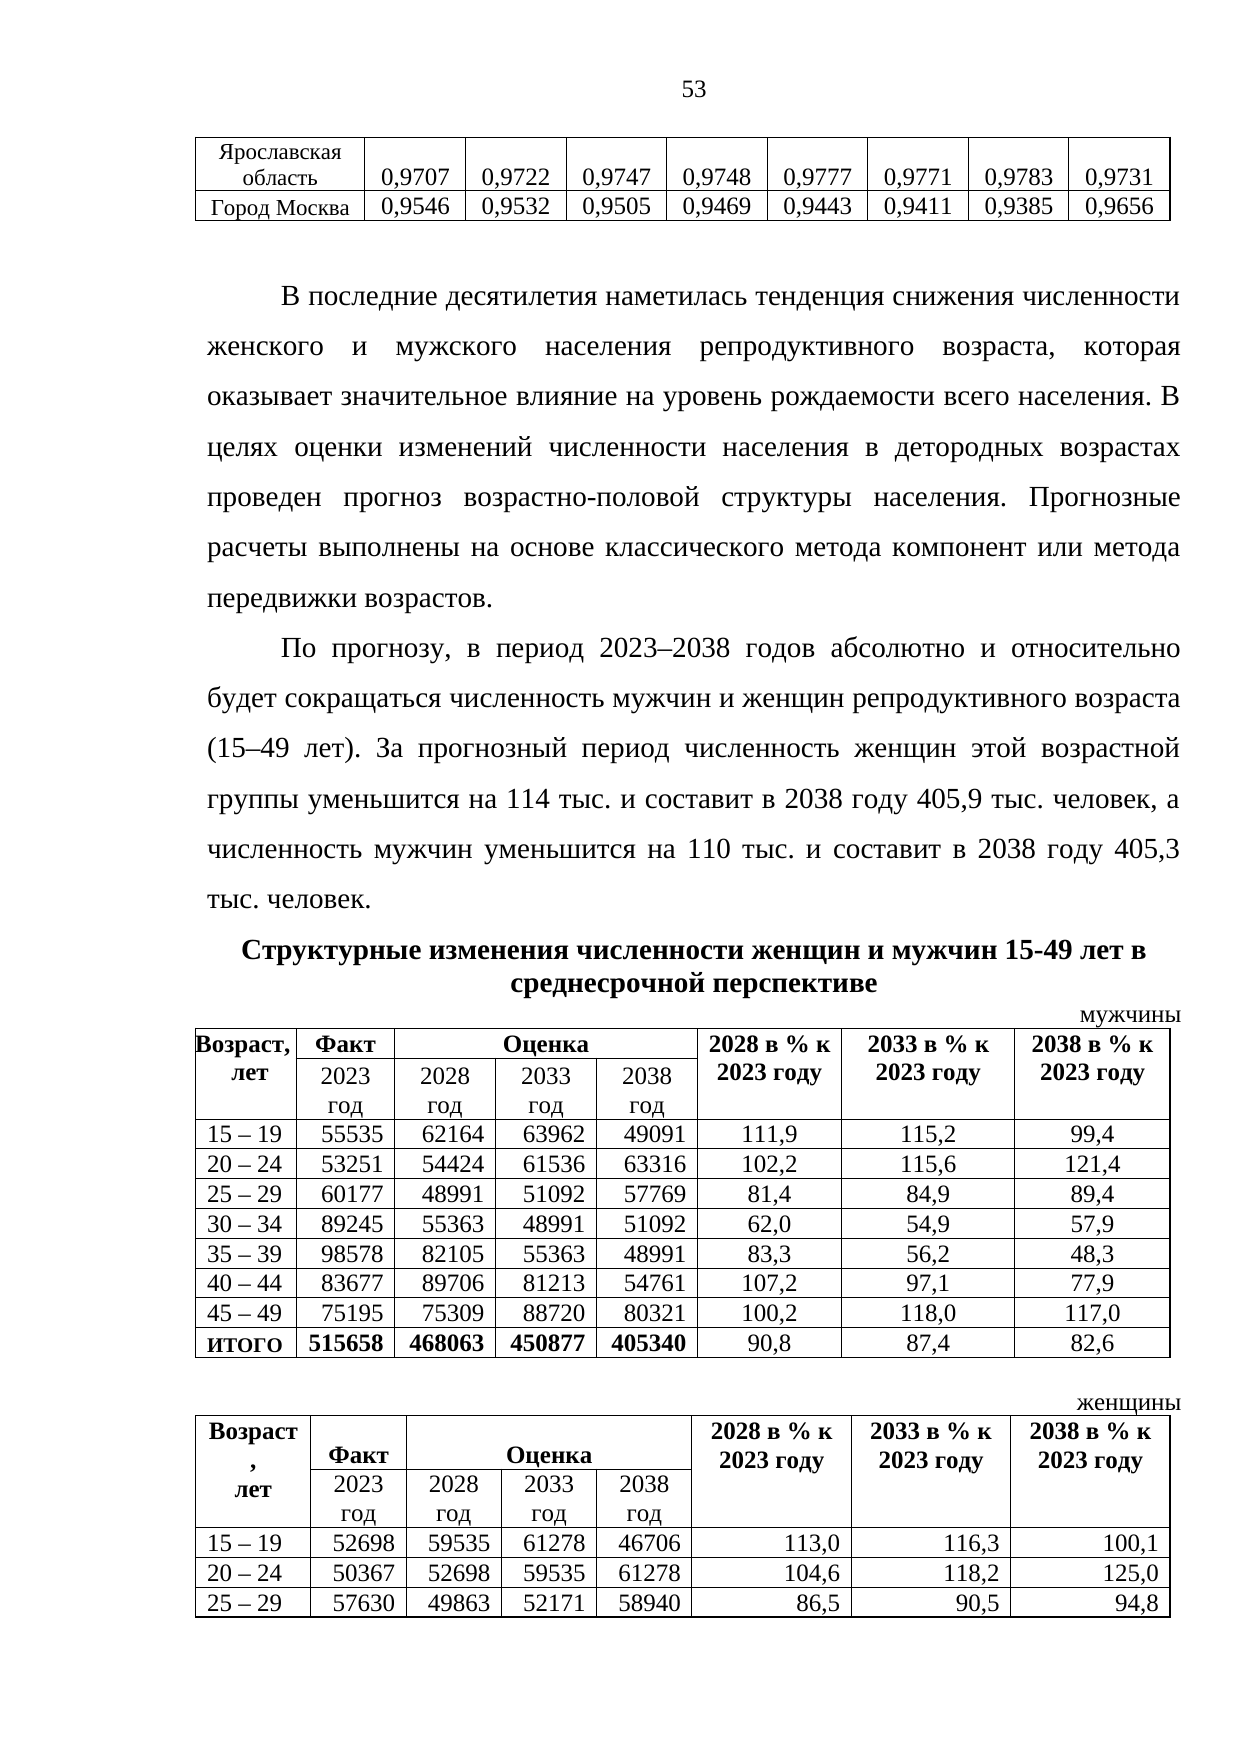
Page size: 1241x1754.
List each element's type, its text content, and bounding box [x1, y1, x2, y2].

table_cell 20 – 24 [196, 1558, 310, 1587]
text женщины [207, 1387, 1181, 1415]
table_header 2033 в % к 2023 году [842, 1029, 1014, 1118]
table_cell 117,0 [1015, 1298, 1169, 1327]
table_cell 2023 год [311, 1470, 406, 1527]
table_cell 49863 [407, 1588, 501, 1616]
table_cell 45 – 49 [196, 1298, 296, 1327]
table_cell 405340 [597, 1328, 697, 1357]
table_cell 81213 [496, 1269, 596, 1297]
table_cell 0,9411 [868, 191, 968, 220]
table_cell 0,9505 [567, 191, 666, 220]
table_cell 450877 [496, 1328, 596, 1357]
table_cell 48991 [597, 1239, 697, 1267]
table_cell 81,4 [698, 1179, 841, 1208]
table_cell 99,4 [1015, 1120, 1169, 1148]
table_cell 60177 [297, 1179, 394, 1208]
table_cell 468063 [395, 1328, 495, 1357]
table_cell Ярославская область [196, 138, 364, 190]
table_cell 15 – 19 [196, 1120, 296, 1148]
table_header Факт [297, 1029, 394, 1057]
table_cell 58940 [597, 1588, 691, 1616]
text В последние десятилетия наметилась тенденция снижения численности женского и мужского населения репродуктивного возраста, которая оказывает значительное влияние на уровень рождаемости всего населения. В целях оценки изменений численности населения в детородных возрастах проведен прогноз возрастно-половой структуры населения. Прогнозные расчеты выполнены на основе классического метода компонент или метода передвижки возрастов. [207, 278, 1181, 613]
table_cell 2028 год [407, 1470, 501, 1527]
table_cell 0,9731 [1069, 138, 1169, 190]
table_cell 54424 [395, 1149, 495, 1178]
table_cell 0,9783 [969, 138, 1068, 190]
table_cell 57630 [311, 1588, 406, 1616]
table_cell 83,3 [698, 1239, 841, 1267]
table_cell 52698 [311, 1528, 406, 1557]
table_header Факт [311, 1416, 406, 1468]
table_cell 118,0 [842, 1298, 1014, 1327]
table_cell 89,4 [1015, 1179, 1169, 1208]
table_cell 61536 [496, 1149, 596, 1178]
table_cell 55535 [297, 1120, 394, 1148]
table_cell 75195 [297, 1298, 394, 1327]
table_cell 62164 [395, 1120, 495, 1148]
table_cell 30 – 34 [196, 1209, 296, 1238]
table_cell 52698 [407, 1558, 501, 1587]
table_cell 0,9748 [667, 138, 767, 190]
table_cell 100,1 [1011, 1528, 1169, 1557]
table_cell 77,9 [1015, 1269, 1169, 1297]
table_cell 57769 [597, 1179, 697, 1208]
table_cell 0,9532 [466, 191, 566, 220]
table_cell 2033 год [502, 1470, 596, 1527]
table_cell 53251 [297, 1149, 394, 1178]
table_cell 0,9777 [768, 138, 867, 190]
table_cell 55363 [395, 1209, 495, 1238]
table_header Возраст, лет [196, 1416, 310, 1527]
table_cell 20 – 24 [196, 1149, 296, 1178]
table_cell 46706 [597, 1528, 691, 1557]
table_cell 50367 [311, 1558, 406, 1587]
table_cell 25 – 29 [196, 1179, 296, 1208]
table_cell 83677 [297, 1269, 394, 1297]
table_cell 25 – 29 [196, 1588, 310, 1616]
text Структурные изменения численности женщин и мужчин 15-49 лет в среднесрочной перспективе [207, 932, 1181, 999]
table_cell 89706 [395, 1269, 495, 1297]
table_header Оценка [407, 1416, 691, 1468]
table_cell 49091 [597, 1120, 697, 1148]
table_cell 113,0 [692, 1528, 851, 1557]
text По прогнозу, в период 2023–2038 годов абсолютно и относительно будет сокращаться численность мужчин и женщин репродуктивного возраста (15–49 лет). За прогнозный период численность женщин этой возрастной группы уменьшится на 114 тыс. и составит в 2038 году 405,9 тыс. человек, а численность мужчин уменьшится на 110 тыс. и составит в 2038 году 405,3 тыс. человек. [207, 630, 1181, 915]
table_cell 2038 год [597, 1470, 691, 1527]
table_cell 0,9443 [768, 191, 867, 220]
table_cell 61278 [597, 1558, 691, 1587]
table_cell 97,1 [842, 1269, 1014, 1297]
table_cell 2028 год [395, 1059, 495, 1118]
table_cell 515658 [297, 1328, 394, 1357]
table_cell 51092 [597, 1209, 697, 1238]
table_cell 116,3 [852, 1528, 1010, 1557]
table_cell 107,2 [698, 1269, 841, 1297]
table_cell 115,6 [842, 1149, 1014, 1178]
table_header 2033 в % к 2023 году [852, 1416, 1010, 1527]
table_cell 98578 [297, 1239, 394, 1267]
table_cell 84,9 [842, 1179, 1014, 1208]
table_cell 61278 [502, 1528, 596, 1557]
text мужчины [207, 999, 1181, 1028]
table_cell 54,9 [842, 1209, 1014, 1238]
table_cell 0,9771 [868, 138, 968, 190]
table_cell Город Москва [196, 191, 364, 220]
table_cell 121,4 [1015, 1149, 1169, 1178]
table_cell 90,5 [852, 1588, 1010, 1616]
table_cell 0,9385 [969, 191, 1068, 220]
table_cell 63962 [496, 1120, 596, 1148]
table_cell 100,2 [698, 1298, 841, 1327]
table_cell 35 – 39 [196, 1239, 296, 1267]
table_header 2028 в % к 2023 году [698, 1029, 841, 1118]
table_cell 104,6 [692, 1558, 851, 1587]
table_cell 40 – 44 [196, 1269, 296, 1297]
table_cell 2038 год [597, 1059, 697, 1118]
table_cell 0,9656 [1069, 191, 1169, 220]
table_cell 86,5 [692, 1588, 851, 1616]
table_cell 63316 [597, 1149, 697, 1178]
table_cell 94,8 [1011, 1588, 1169, 1616]
table_cell 82,6 [1015, 1328, 1169, 1357]
table_cell 0,9546 [365, 191, 465, 220]
table_cell 0,9707 [365, 138, 465, 190]
table_cell 51092 [496, 1179, 596, 1208]
table_cell 56,2 [842, 1239, 1014, 1267]
table_cell 75309 [395, 1298, 495, 1327]
table_cell 118,2 [852, 1558, 1010, 1587]
table_header Возраст, лет [196, 1029, 296, 1118]
table_header 2038 в % к 2023 году [1011, 1416, 1169, 1527]
table_cell 0,9747 [567, 138, 666, 190]
table_cell 59535 [502, 1558, 596, 1587]
table_cell 59535 [407, 1528, 501, 1557]
table_header 2038 в % к 2023 году [1015, 1029, 1169, 1118]
table_cell 89245 [297, 1209, 394, 1238]
table_cell ИТОГО [196, 1328, 296, 1357]
table_cell 82105 [395, 1239, 495, 1267]
table_cell 62,0 [698, 1209, 841, 1238]
table_cell 87,4 [842, 1328, 1014, 1357]
table_cell 48991 [395, 1179, 495, 1208]
table_cell 48991 [496, 1209, 596, 1238]
table_cell 2023 год [297, 1059, 394, 1118]
table_header 2028 в % к 2023 году [692, 1416, 851, 1527]
table_cell 0,9469 [667, 191, 767, 220]
table_cell 55363 [496, 1239, 596, 1267]
table_cell 102,2 [698, 1149, 841, 1178]
table_cell 15 – 19 [196, 1528, 310, 1557]
table_cell 115,2 [842, 1120, 1014, 1148]
table_cell 57,9 [1015, 1209, 1169, 1238]
table_cell 90,8 [698, 1328, 841, 1357]
table_header Оценка [395, 1029, 697, 1057]
table_cell 0,9722 [466, 138, 566, 190]
table_cell 52171 [502, 1588, 596, 1616]
table_cell 111,9 [698, 1120, 841, 1148]
table_cell 54761 [597, 1269, 697, 1297]
table_cell 48,3 [1015, 1239, 1169, 1267]
table_cell 125,0 [1011, 1558, 1169, 1587]
table_cell 2033 год [496, 1059, 596, 1118]
table_cell 88720 [496, 1298, 596, 1327]
table_cell 80321 [597, 1298, 697, 1327]
